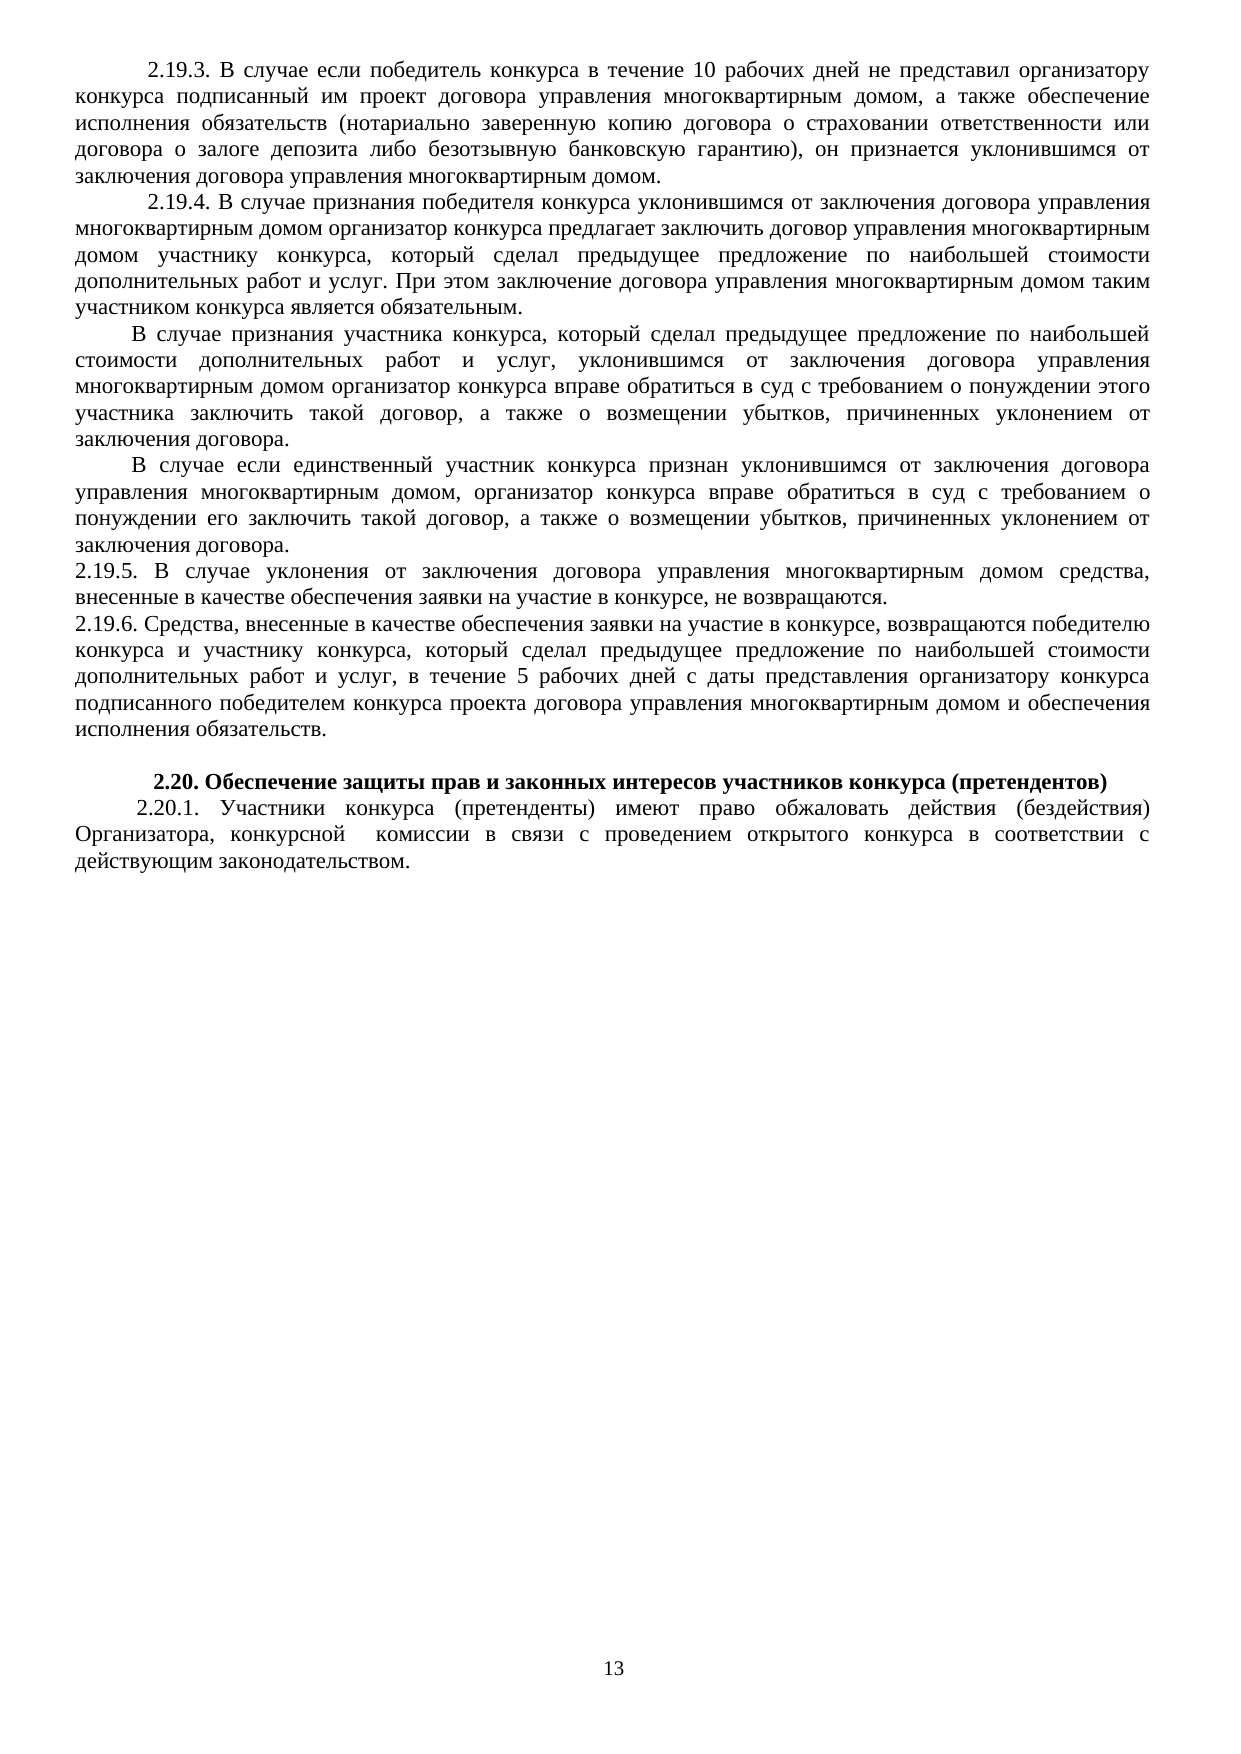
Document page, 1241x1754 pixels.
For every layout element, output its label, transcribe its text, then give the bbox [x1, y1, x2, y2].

text 2.19.6. Средства, внесенные в качестве обеспечения заявки на участие в конкурсе, возвращаются победителю конкурса и участнику конкурса, который сделал предыдущее предложение по наибольшей стоимости дополнительных работ и услуг, в течение 5 рабочих дней с даты представления организатору конкурса подписанного победителем конкурса проекта договора управления многоквартирным домом и обеспечения исполнения обязательств. [75, 610, 1152, 741]
text 2.19.5. В случае уклонения от заключения договора управления многоквартирным домом средства, внесенные в качестве обеспечения заявки на участие в конкурсе, не возвращаются. [75, 557, 1152, 610]
subtitle 2.20. Обеспечение защиты прав и законных интересов участников конкурса (претендентов) [75, 768, 1152, 794]
text 2.19.4. В случае признания победителя конкурса уклонившимся от заключения договора управления многоквартирным домом организатор конкурса предлагает заключить договор управления многоквартирным домом участнику конкурса, который сделал предыдущее предложение по наибольшей стоимости дополнительных работ и услуг. При этом заключение договора управления многоквартирным домом таким участником конкурса является обязательным. [75, 188, 1152, 320]
text В случае признания участника конкурса, который сделал предыдущее предложение по наибольшей стоимости дополнительных работ и услуг, уклонившимся от заключения договора управления многоквартирным домом организатор конкурса вправе обратиться в суд с требованием о понуждении этого участника заключить такой договор, а также о возмещении убытков, причиненных уклонением от заключения договора. [75, 320, 1152, 452]
text 2.20.1. Участники конкурса (претенденты) имеют право обжаловать действия (бездействия) Организатора, конкурсной комиссии в связи с проведением открытого конкурса в соответствии с действующим законодательством. [75, 794, 1152, 873]
text В случае если единственный участник конкурса признан уклонившимся от заключения договора управления многоквартирным домом, организатор конкурса вправе обратиться в суд с требованием о понуждении его заключить такой договор, а также о возмещении убытков, причиненных уклонением от заключения договора. [75, 452, 1152, 557]
text 2.19.3. В случае если победитель конкурса в течение 10 рабочих дней не представил организатору конкурса подписанный им проект договора управления многоквартирным домом, а также обеспечение исполнения обязательств (нотариально заверенную копию договора о страховании ответственности или договора о залоге депозита либо безотзывную банковскую гарантию), он признается уклонившимся от заключения договора управления многоквартирным домом. [75, 56, 1152, 188]
